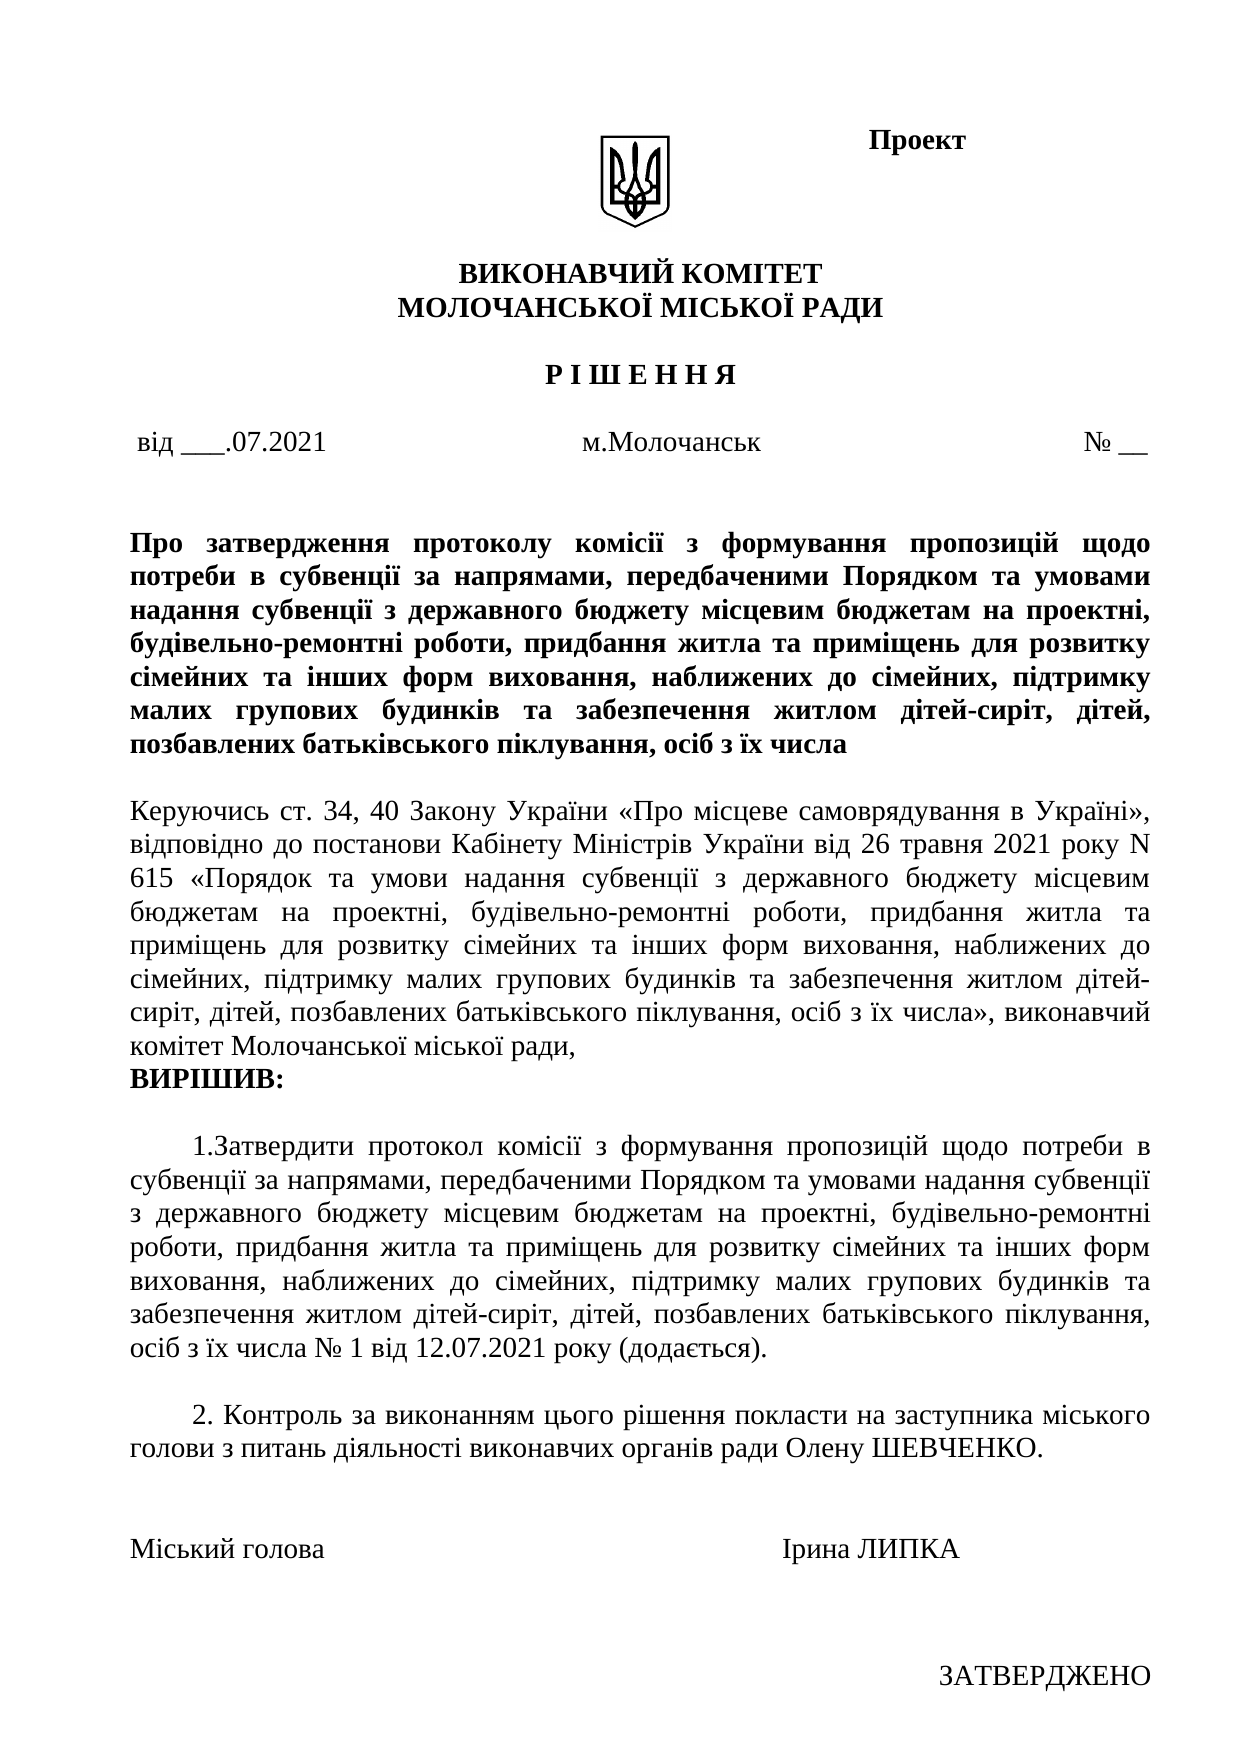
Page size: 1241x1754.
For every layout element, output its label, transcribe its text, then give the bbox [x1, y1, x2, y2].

text Р І Ш Е Н Н Я [129, 357, 1151, 391]
text Проект [129, 122, 1151, 156]
text Міський голова Ірина ЛИПКА [129, 1531, 1151, 1564]
text МОЛОЧАНСЬКОЇ МІСЬКОЇ РАДИ [129, 290, 1151, 323]
text ВИКОНАВЧИЙ КОМІТЕТ [129, 256, 1151, 290]
text від ___.07.2021 м.Молочанськ № __ [129, 424, 1151, 458]
text ЗАТВЕРДЖЕНО [129, 1658, 1151, 1691]
text 1.Затвердити протокол комісії з формування пропозицій щодо потреби в субвенції за напрямами, передбаченими Порядком та умовами надання субвенції з державного бюджету місцевим бюджетам на проектні, будівельно-ремонтні роботи, придбання житла та приміщень для розвитку сімейних та інших форм виховання, наближених до сімейних, підтримку малих групових будинків та забезпечення житлом дітей-сиріт, дітей, позбавлених батьківського піклування, осіб з їх числа № 1 від 12.07.2021 року (додається). [129, 1128, 1151, 1363]
picture [598, 134, 672, 232]
text 2. Контроль за виконанням цього рішення покласти на заступника міського голови з питань діяльності виконавчих органів ради Олену ШЕВЧЕНКО. [129, 1397, 1151, 1464]
text ВИРІШИВ: [129, 1061, 1151, 1095]
text Керуючись ст. 34, 40 Закону України «Про місцеве самоврядування в Україні», відповідно до постанови Кабінету Міністрів України від 26 травня 2021 року N 615 «Порядок та умови надання субвенції з державного бюджету місцевим бюджетам на проектні, будівельно-ремонтні роботи, придбання житла та приміщень для розвитку сімейних та інших форм виховання, наближених до сімейних, підтримку малих групових будинків та забезпечення житлом дітей-сиріт, дітей, позбавлених батьківського піклування, осіб з їх числа», виконавчий комітет Молочанської міської ради, [129, 793, 1151, 1061]
text Про затвердження протоколу комісії з формування пропозицій щодо потреби в субвенції за напрямами, передбаченими Порядком та умовами надання субвенції з державного бюджету місцевим бюджетам на проектні, будівельно-ремонтні роботи, придбання житла та приміщень для розвитку сімейних та інших форм виховання, наближених до сімейних, підтримку малих групових будинків та забезпечення житлом дітей-сиріт, дітей, позбавлених батьківського піклування, осіб з їх числа [129, 525, 1151, 759]
